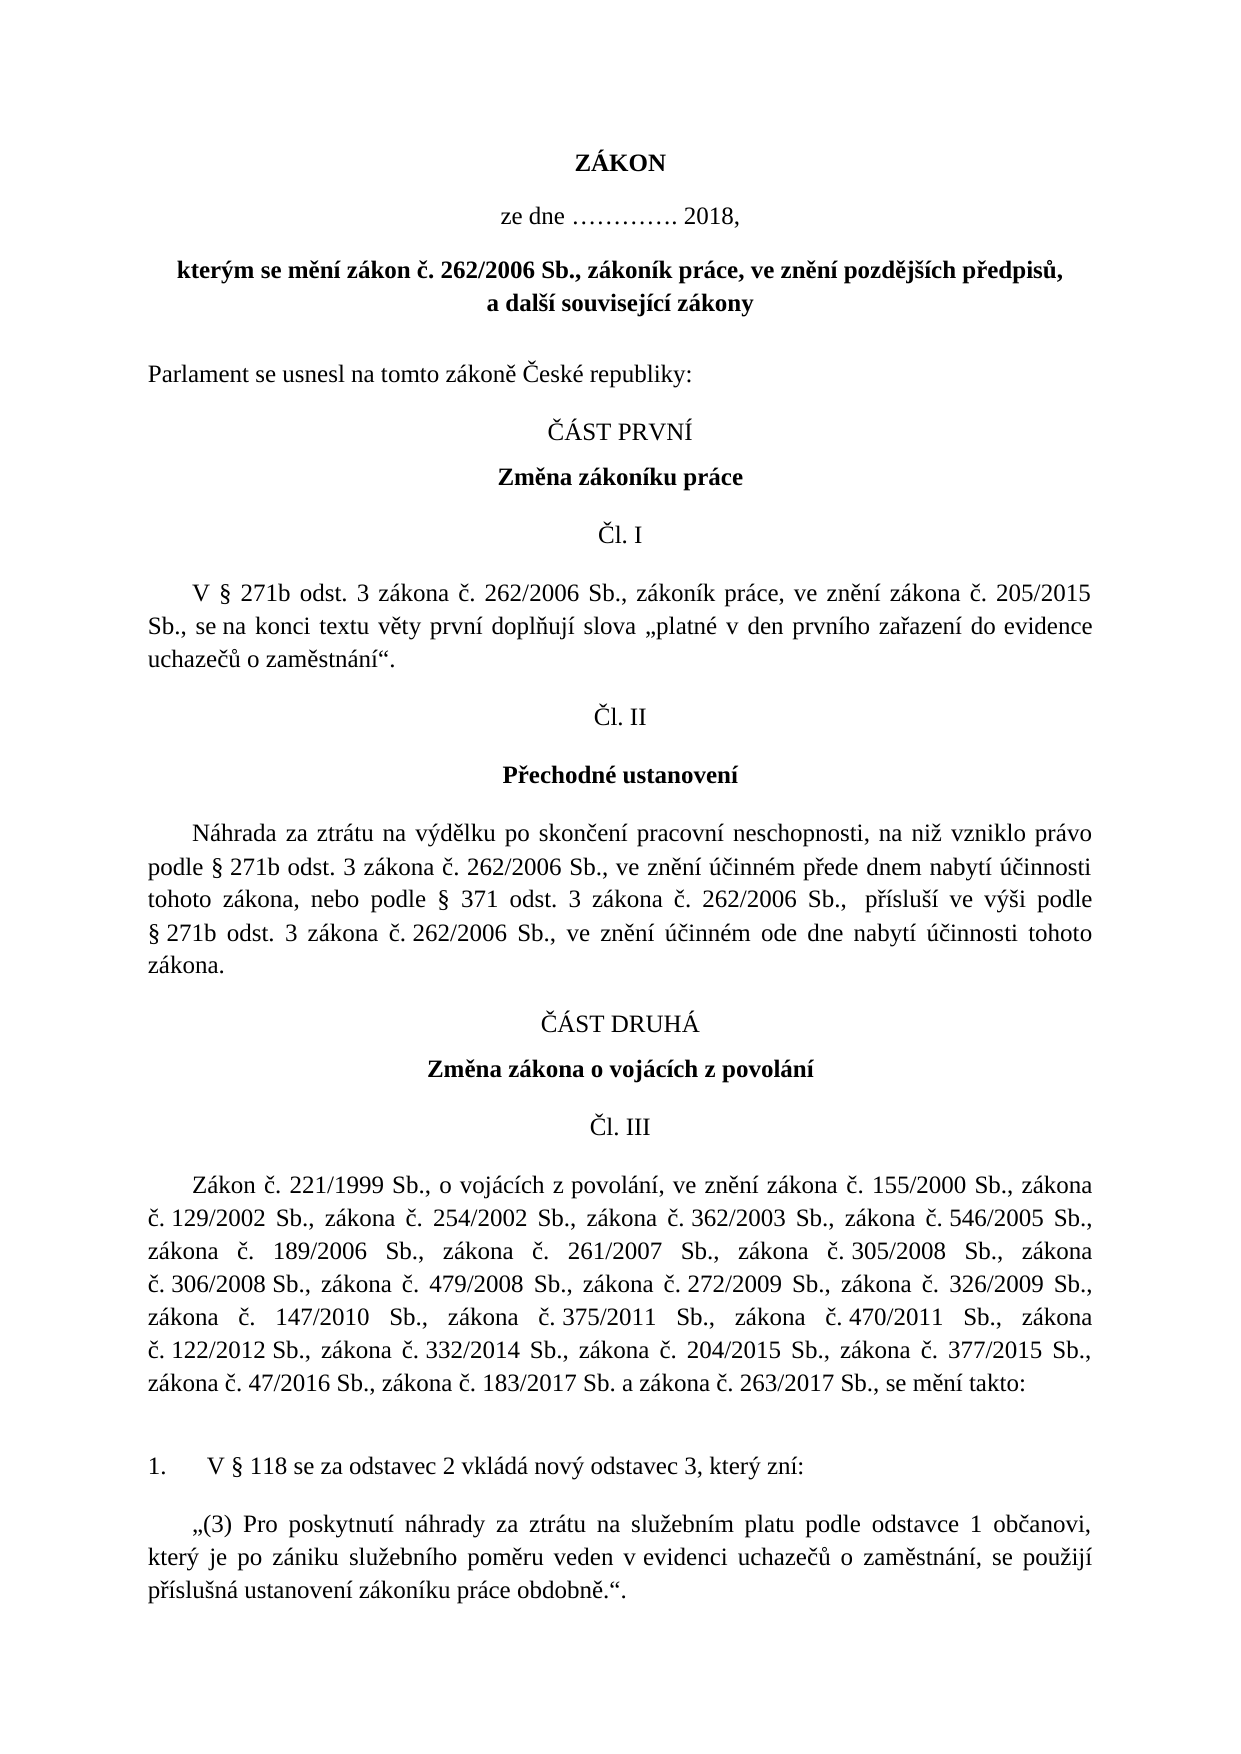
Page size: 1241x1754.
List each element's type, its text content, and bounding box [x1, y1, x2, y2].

text Čl. III [148, 1112, 1093, 1141]
text Změna zákona o vojácích z povolání [148, 1054, 1093, 1083]
text Náhrada za ztrátu na výdělku po skončení pracovní neschopnosti, na niž vzniklo právo podle § 271b odst. 3 zákona č. 262/2006 Sb., ve znění účinném přede dnem nabytí účinnosti tohoto zákona, nebo podle § 371 odst. 3 zákona č. 262/2006 Sb., přísluší ve výši podle § 271b odst. 3 zákona č. 262/2006 Sb., ve znění účinném ode dne nabytí účinnosti tohoto zákona. [148, 818, 1093, 979]
text ZÁKON [148, 148, 1093, 176]
text Čl. I [148, 520, 1093, 549]
text „(3) Pro poskytnutí náhrady za ztrátu na služebním platu podle odstavce 1 občanovi, který je po zániku služebního poměru veden v evidenci uchazečů o zaměstnání, se použijí příslušná ustanovení zákoníku práce obdobně.“. [148, 1509, 1093, 1604]
text V § 118 se za odstavec 2 vkládá nový odstavec 3, který zní: [148, 1451, 1093, 1480]
text V § 271b odst. 3 zákona č. 262/2006 Sb., zákoník práce, ve znění zákona č. 205/2015 Sb., se na konci textu věty první doplňují slova „platné v den prvního zařazení do evidence uchazečů o zaměstnání“. [148, 578, 1093, 673]
text Zákon č. 221/1999 Sb., o vojácích z povolání, ve znění zákona č. 155/2000 Sb., zákona č. 129/2002 Sb., zákona č. 254/2002 Sb., zákona č. 362/2003 Sb., zákona č. 546/2005 Sb., zákona č. 189/2006 Sb., zákona č. 261/2007 Sb., zákona č. 305/2008 Sb., zákona č. 306/2008 Sb., zákona č. 479/2008 Sb., zákona č. 272/2009 Sb., zákona č. 326/2009 Sb., zákona č. 147/2010 Sb., zákona č. 375/2011 Sb., zákona č. 470/2011 Sb., zákona č. 122/2012 Sb., zákona č. 332/2014 Sb., zákona č. 204/2015 Sb., zákona č. 377/2015 Sb., zákona č. 47/2016 Sb., zákona č. 183/2017 Sb. a zákona č. 263/2017 Sb., se mění takto: [148, 1170, 1093, 1397]
text ČÁST PRVNÍ [148, 417, 1093, 446]
text Přechodné ustanovení [148, 761, 1093, 789]
text ze dne …………. 2018, [148, 201, 1093, 230]
text Změna zákoníku práce [148, 462, 1093, 491]
text Čl. II [148, 702, 1093, 731]
text kterým se mění zákon č. 262/2006 Sb., zákoník práce, ve znění pozdějších předpisů, a další související zákony [148, 255, 1093, 317]
text Parlament se usnesl na tomto zákoně České republiky: [148, 359, 1093, 388]
text ČÁST DRUHÁ [148, 1009, 1093, 1037]
